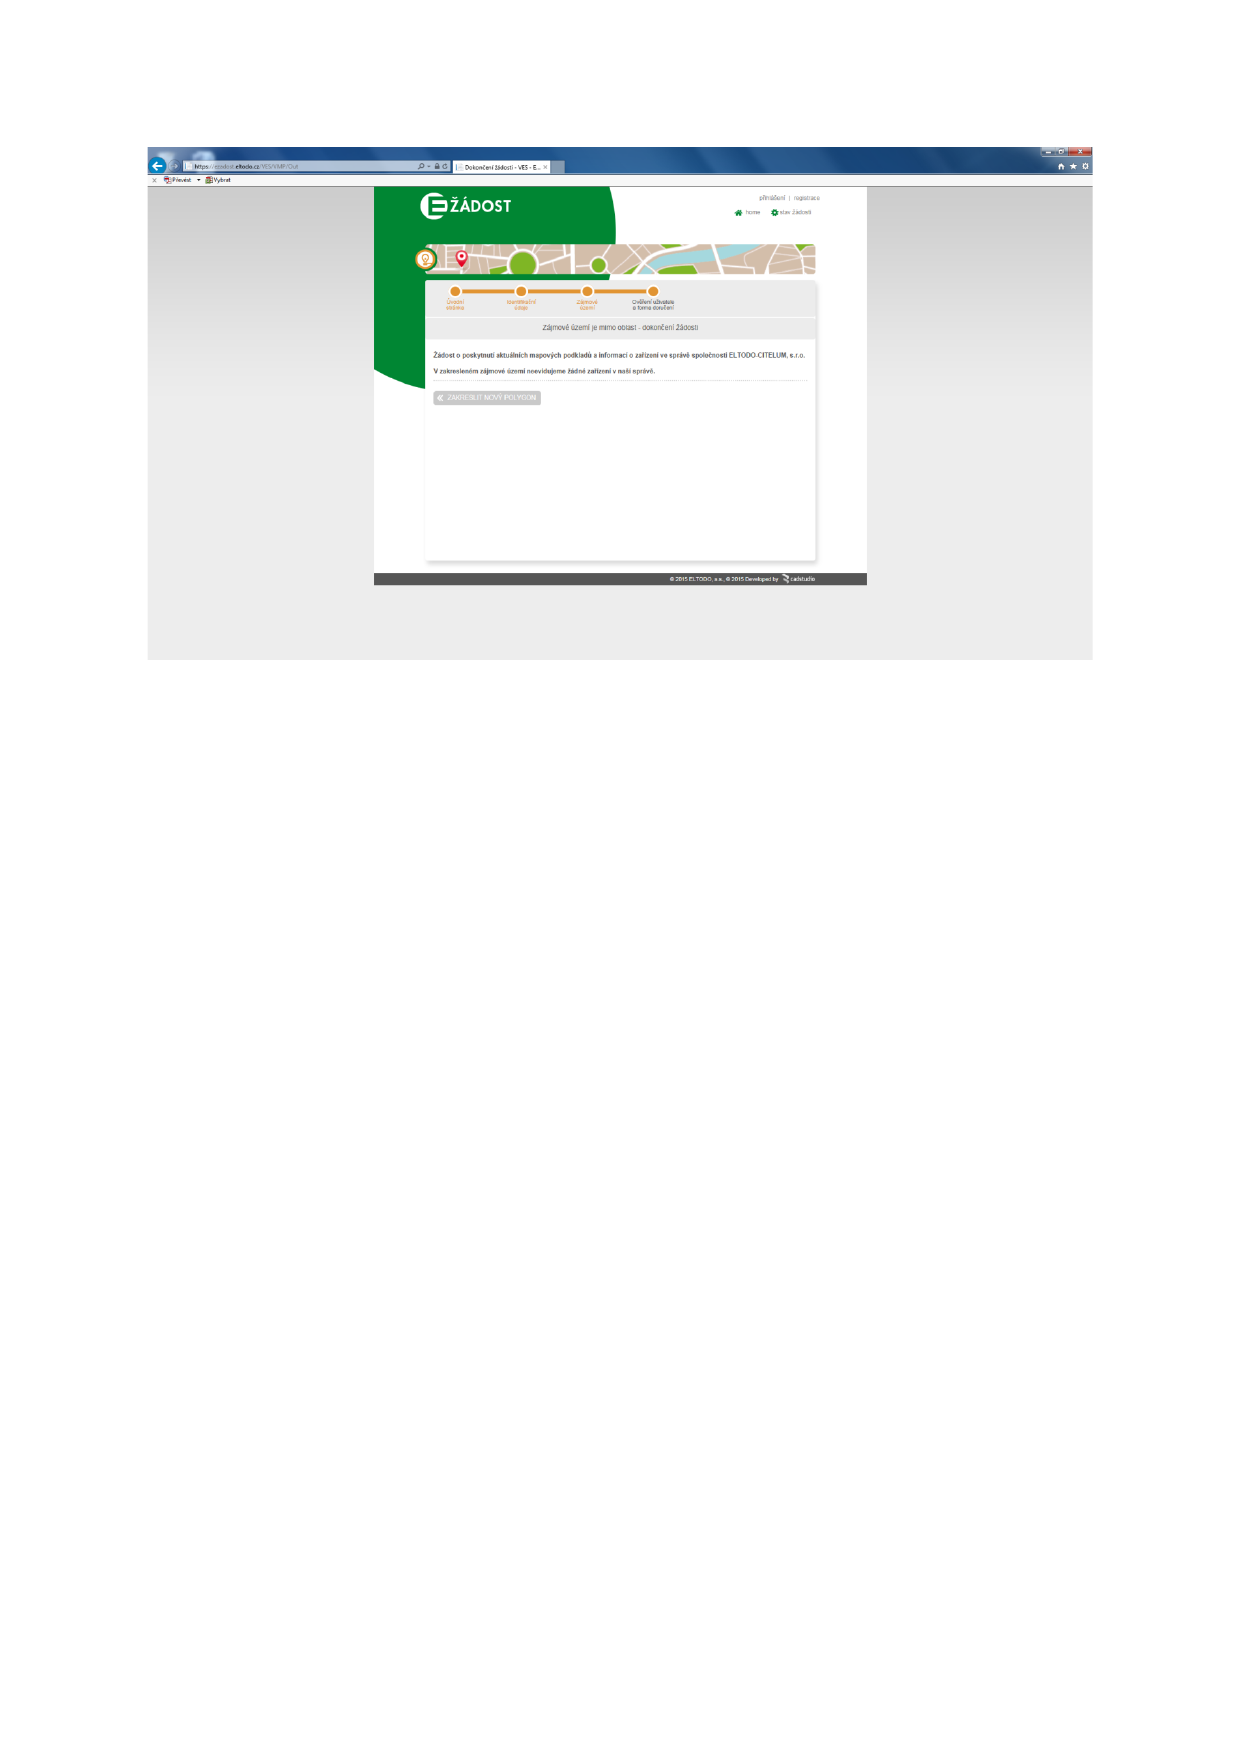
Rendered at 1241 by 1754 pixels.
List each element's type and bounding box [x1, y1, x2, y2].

picture [147, 147, 1093, 660]
